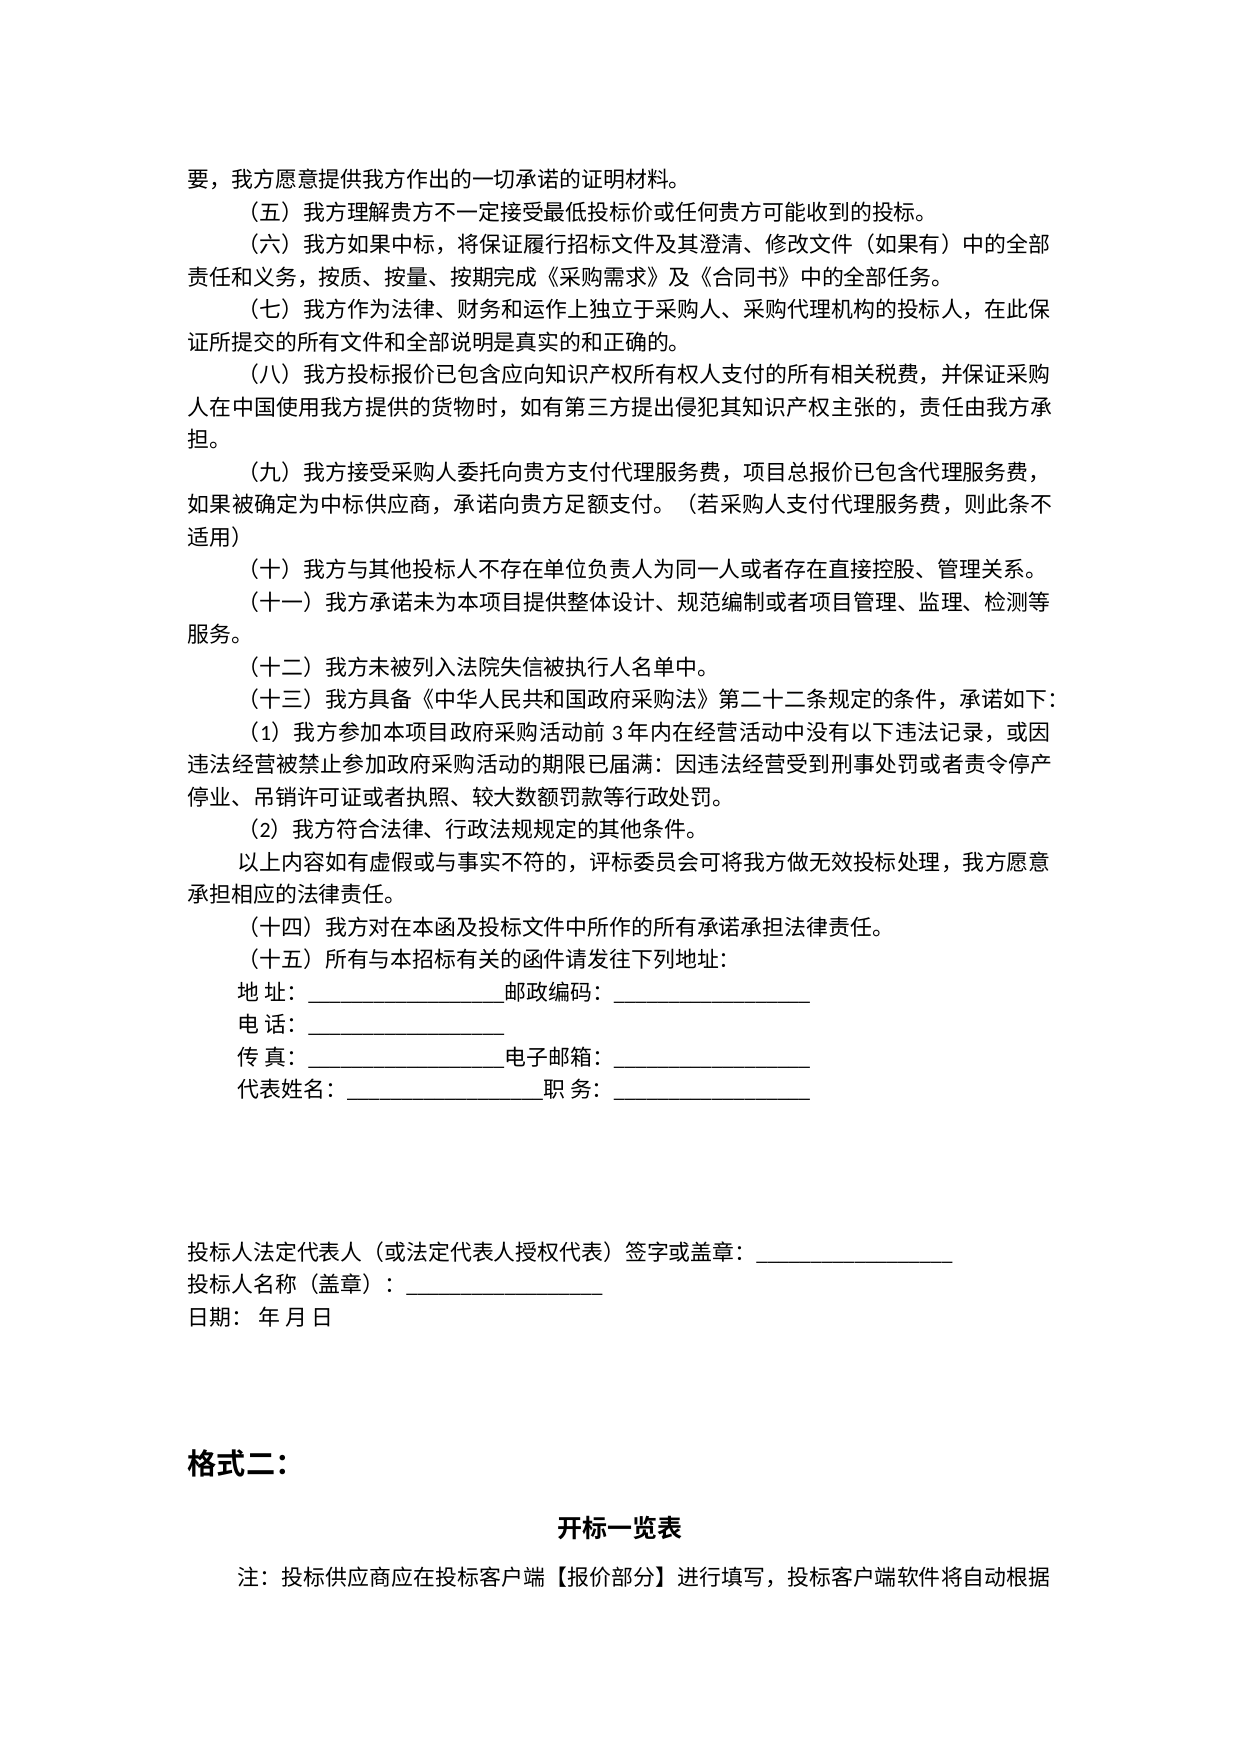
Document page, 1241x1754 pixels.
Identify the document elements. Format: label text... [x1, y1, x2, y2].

text 地 址：__________________邮政编码：__________________ [187, 974, 1053, 1007]
text （七）我方作为法律、财务和运作上独立于采购人、采购代理机构的投标人，在此保证所提交的所有文件和全部说明是真实的和正确的。 [187, 292, 1053, 357]
text （十四）我方对在本函及投标文件中所作的所有承诺承担法律责任。 [187, 909, 1053, 942]
text 投标人名称（盖章）：__________________ [187, 1267, 1053, 1299]
text （八）我方投标报价已包含应向知识产权所有权人支付的所有相关税费，并保证采购人在中国使用我方提供的货物时，如有第三方提出侵犯其知识产权主张的，责任由我方承担。 [187, 357, 1053, 454]
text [187, 1559, 1053, 1592]
text （十二）我方未被列入法院失信被执行人名单中。 [187, 649, 1053, 682]
text （五）我方理解贵方不一定接受最低投标价或任何贵方可能收到的投标。 [187, 194, 1053, 227]
text （1）我方参加本项目政府采购活动前3年内在经营活动中没有以下违法记录，或因违法经营被禁止参加政府采购活动的期限已届满：因违法经营受到刑事处罚或者责令停产停业、吊销许可证或者执照、较大数额罚款等行政处罚。 [187, 714, 1053, 812]
text 投标人法定代表人（或法定代表人授权代表）签字或盖章：__________________ [187, 1234, 1053, 1267]
text （十）我方与其他投标人不存在单位负责人为同一人或者存在直接控股、管理关系。 [187, 552, 1053, 584]
text 代表姓名：__________________职 务：__________________ [187, 1072, 1053, 1104]
text （十三）我方具备《中华人民共和国政府采购法》第二十二条规定的条件，承诺如下： [187, 682, 1053, 714]
text （十一）我方承诺未为本项目提供整体设计、规范编制或者项目管理、监理、检测等服务。 [187, 584, 1053, 649]
text 开标一览表 [187, 1494, 1053, 1559]
text 日期： 年 月 日 [187, 1299, 1053, 1332]
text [187, 162, 1053, 194]
text （十五）所有与本招标有关的函件请发往下列地址： [187, 942, 1053, 974]
text （六）我方如果中标，将保证履行招标文件及其澄清、修改文件（如果有）中的全部责任和义务，按质、按量、按期完成《采购需求》及《合同书》中的全部任务。 [187, 227, 1053, 292]
text 格式二： [187, 1429, 1053, 1494]
text 电 话：__________________ [187, 1007, 1053, 1039]
text （九）我方接受采购人委托向贵方支付代理服务费，项目总报价已包含代理服务费，如果被确定为中标供应商，承诺向贵方足额支付。（若采购人支付代理服务费，则此条不适用） [187, 454, 1053, 552]
text 传 真：__________________电子邮箱：__________________ [187, 1039, 1053, 1072]
text （2）我方符合法律、行政法规规定的其他条件。 [187, 812, 1053, 844]
text 以上内容如有虚假或与事实不符的，评标委员会可将我方做无效投标处理，我方愿意承担相应的法律责任。 [187, 844, 1053, 909]
